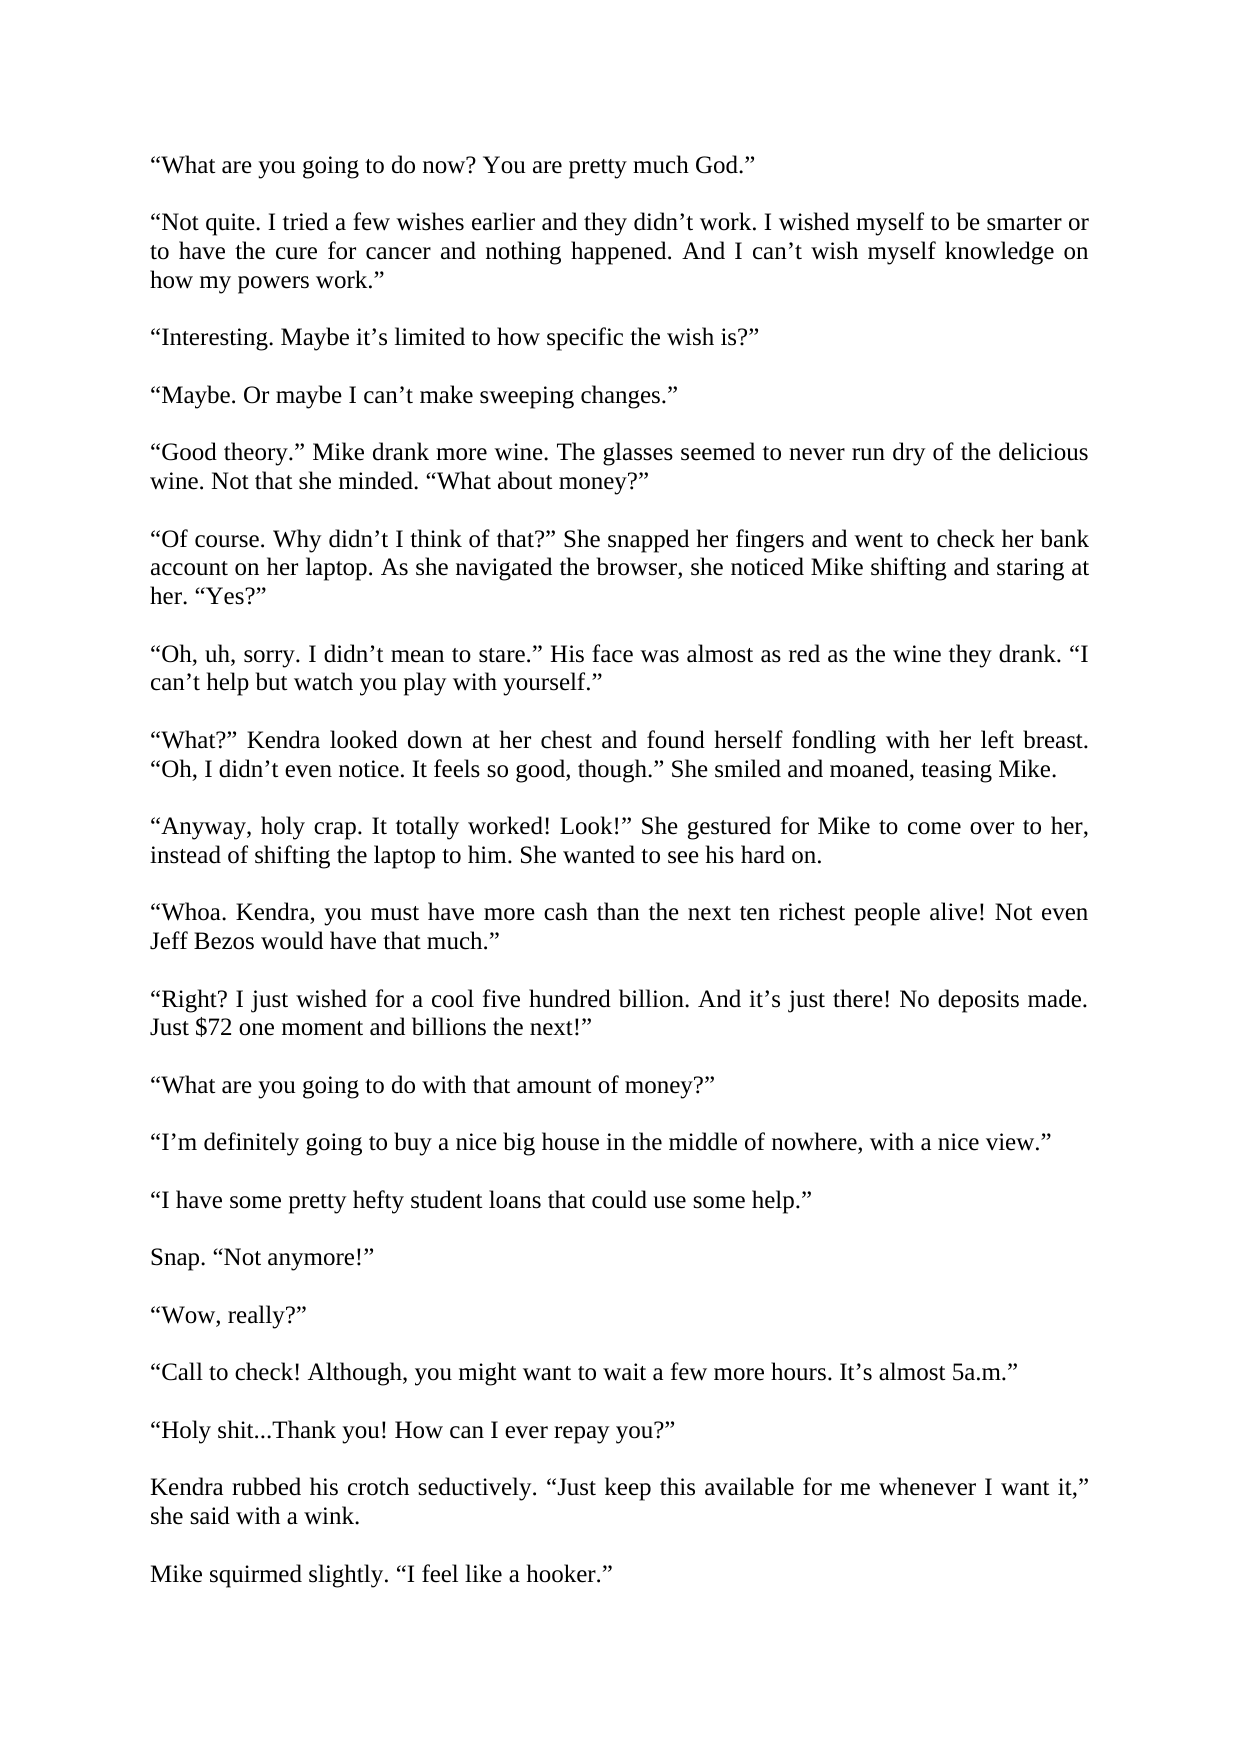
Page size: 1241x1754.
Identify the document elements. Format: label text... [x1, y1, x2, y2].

text “Good theory.” Mike drank more wine. The glasses seemed to never run dry of the delicious wine. Not that she minded. “What about money?” [150, 437, 1090, 495]
text “Wow, really?” [150, 1300, 1090, 1329]
text “What?” Kendra looked down at her chest and found herself fondling with her left breast. “Oh, I didn’t even notice. It feels so good, though.” She smiled and moaned, teasing Mike. [150, 725, 1090, 782]
text “Interesting. Maybe it’s limited to how specific the wish is?” [150, 322, 1090, 351]
text “Call to check! Although, you might want to wait a few more hours. It’s almost 5a.m.” [150, 1357, 1090, 1386]
text “Anyway, holy crap. It totally worked! Look!” She gestured for Mike to come over to her, instead of shifting the laptop to him. She wanted to see his hard on. [150, 811, 1090, 869]
text “I have some pretty hefty student loans that could use some help.” [150, 1185, 1090, 1214]
text “Holy shit...Thank you! How can I ever repay you?” [150, 1415, 1090, 1444]
text Kendra rubbed his crotch seductively. “Just keep this available for me whenever I want it,” she said with a wink. [150, 1472, 1090, 1530]
text “Of course. Why didn’t I think of that?” She snapped her fingers and went to check her bank account on her laptop. As she navigated the browser, she noticed Mike shifting and staring at her. “Yes?” [150, 524, 1090, 610]
text “What are you going to do with that amount of money?” [150, 1070, 1090, 1099]
text “Whoa. Kendra, you must have more cash than the next ten richest people alive! Not even Jeff Bezos would have that much.” [150, 897, 1090, 955]
text “Right? I just wished for a cool five hundred billion. And it’s just there! No deposits made. Just $72 one moment and billions the next!” [150, 984, 1090, 1041]
text “Oh, uh, sorry. I didn’t mean to stare.” His face was almost as red as the wine they drank. “I can’t help but watch you play with yourself.” [150, 639, 1090, 696]
text “Maybe. Or maybe I can’t make sweeping changes.” [150, 380, 1090, 409]
text “What are you going to do now? You are pretty much God.” [150, 150, 1090, 179]
text Snap. “Not anymore!” [150, 1242, 1090, 1271]
text Mike squirmed slightly. “I feel like a hooker.” [150, 1559, 1090, 1587]
text “Not quite. I tried a few wishes earlier and they didn’t work. I wished myself to be smarter or to have the cure for cancer and nothing happened. And I can’t wish myself knowledge on how my powers work.” [150, 207, 1090, 294]
text “I’m definitely going to buy a nice big house in the middle of nowhere, with a nice view.” [150, 1127, 1090, 1156]
